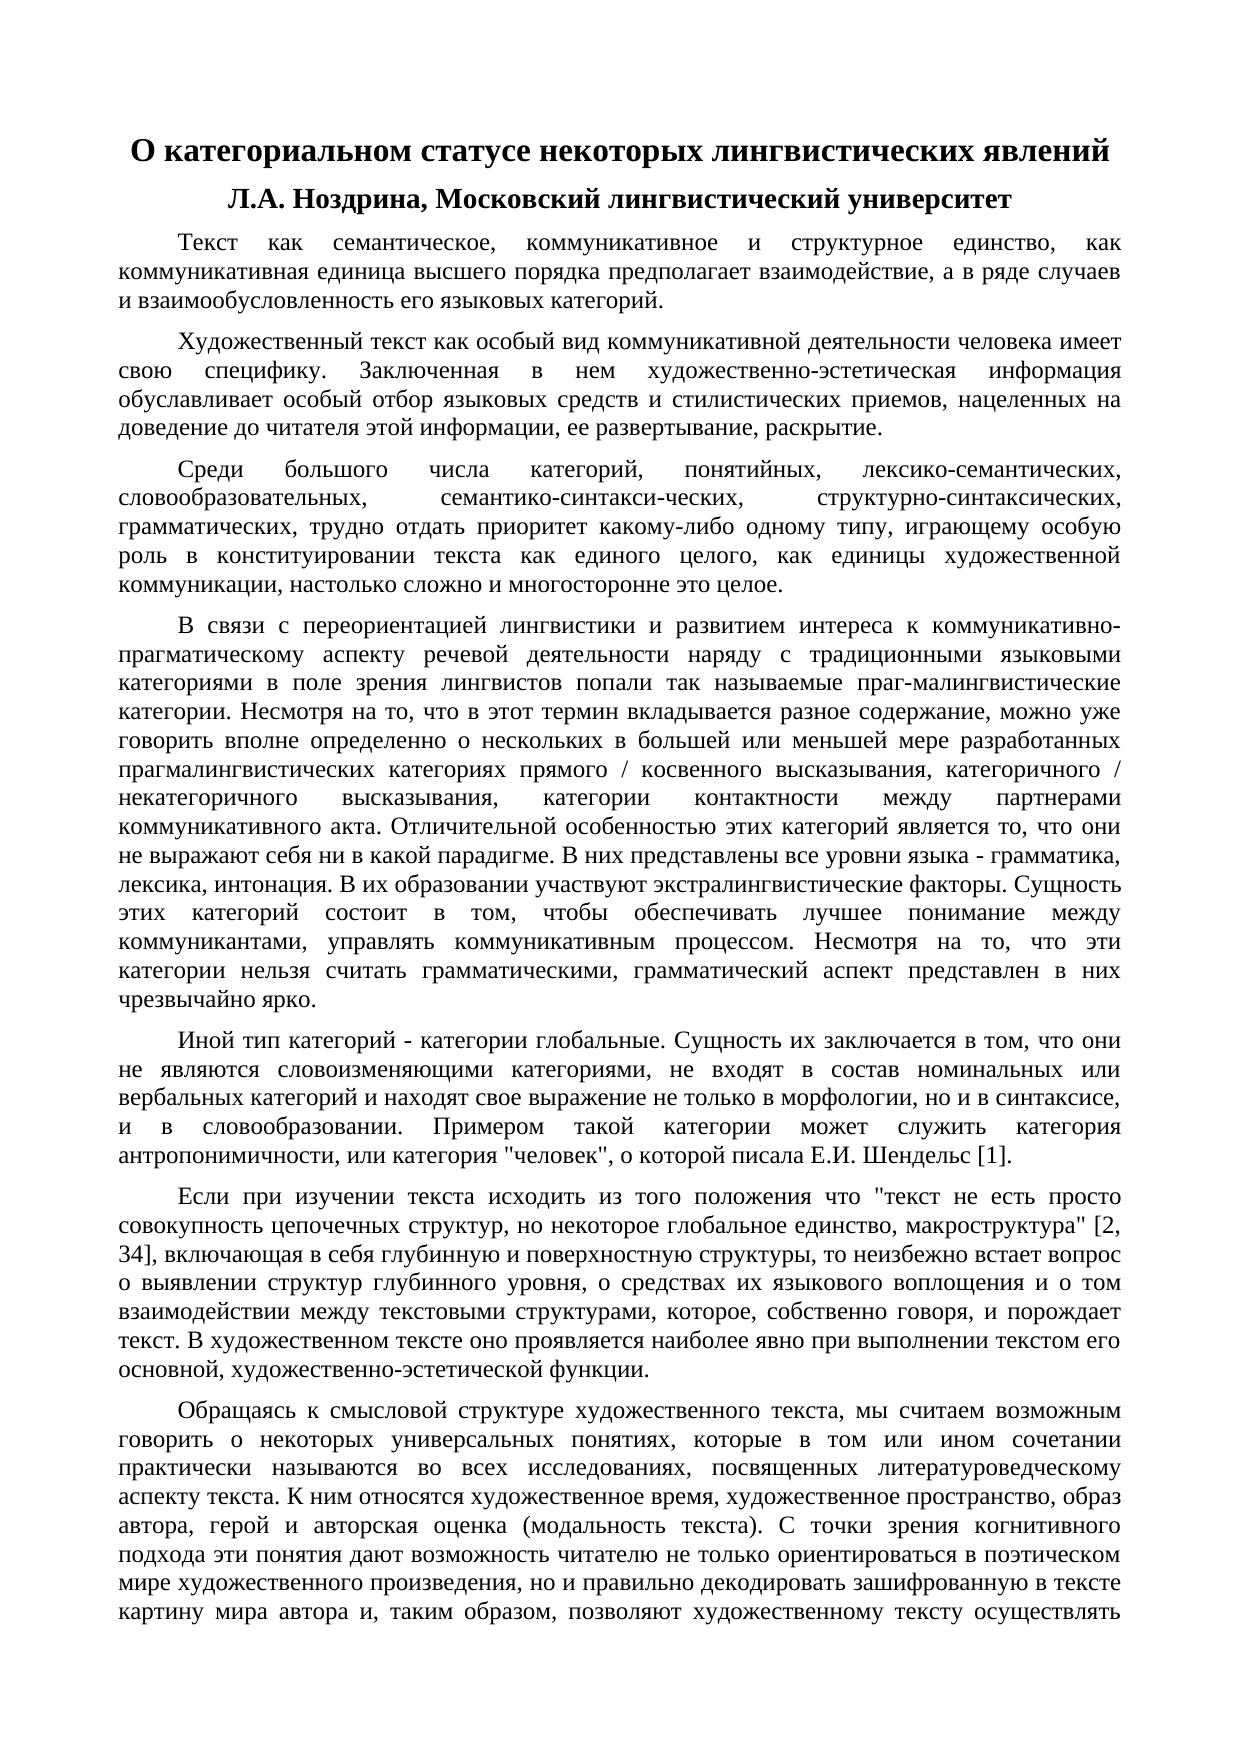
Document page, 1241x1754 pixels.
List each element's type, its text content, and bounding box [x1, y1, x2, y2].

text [118, 1395, 1122, 1625]
text Среди большого числа категорий, понятийных, лексико-семантических, словообразовательных, семантико-синтакси-ческих, структурно-синтаксических, грамматических, трудно отдать приоритет какому-либо одному типу, играющему особую роль в конституировании текста как единого целого, как единицы художественной коммуникации, настолько сложно и многосторонне это целое. [118, 454, 1122, 597]
text Текст как семантическое, коммуникативное и структурное единство, как коммуникативная единица высшего порядка предполагает взаимодействие, а в ряде случаев и взаимообусловленность его языковых категорий. [118, 227, 1122, 314]
text Художественный текст как особый вид коммуникативной деятельности человека имеет свою специфику. Заключенная в нем художественно-эстетическая информация обуславливает особый отбор языковых средств и стилистических приемов, нацеленных на доведение до читателя этой информации, ее развертывание, раскрытие. [118, 326, 1122, 441]
text Л.А. Ноздрина, Московский лингвистический университет [118, 181, 1122, 215]
text В связи с переориентацией лингвистики и развитием интереса к коммуникативно-прагматическому аспекту речевой деятельности наряду с традиционными языковыми категориями в поле зрения лингвистов попали так называемые праг-малингвистические категории. Несмотря на то, что в этот термин вкладывается разное содержание, можно уже говорить вполне определенно о нескольких в большей или меньшей мере разработанных прагмалингвистических категориях прямого / косвенного высказывания, категоричного / некатегоричного высказывания, категории контактности между партнерами коммуникативного акта. Отличительной особенностью этих категорий является то, что они не выражают себя ни в какой парадигме. В них представлены все уровни языка - грамматика, лексика, интонация. В их образовании участвуют экстралингвистические факторы. Сущность этих категорий состоит в том, чтобы обеспечивать лучшее понимание между коммуникантами, управлять коммуникативным процессом. Несмотря на то, что эти категории нельзя считать грамматическими, грамматический аспект представлен в них чрезвычайно ярко. [118, 610, 1122, 1012]
text Если при изучении текста исходить из того положения что "текст не есть просто совокупность цепочечных структур, но некоторое глобальное единство, макроструктура" [2, 34], включающая в себя глубинную и поверхностную структуры, то неизбежно встает вопрос о выявлении структур глубинного уровня, о средствах их языкового воплощения и о том взаимодействии между текстовыми структурами, которое, собственно говоря, и порождает текст. В художественном тексте оно проявляется наиболее явно при выполнении текстом его основной, художественно-эстетической функции. [118, 1181, 1122, 1382]
text Иной тип категорий - категории глобальные. Сущность их заключается в том, что они не являются словоизменяющими категориями, не входят в состав номинальных или вербальных категорий и находят свое выражение не только в морфологии, но и в синтаксисе, и в словообразовании. Примером такой категории может служить категория антропонимичности, или категория "человек", о которой писала Е.И. Шендельс [1]. [118, 1025, 1122, 1169]
text О категориальном статусе некоторых лингвистических явлений [118, 131, 1122, 169]
